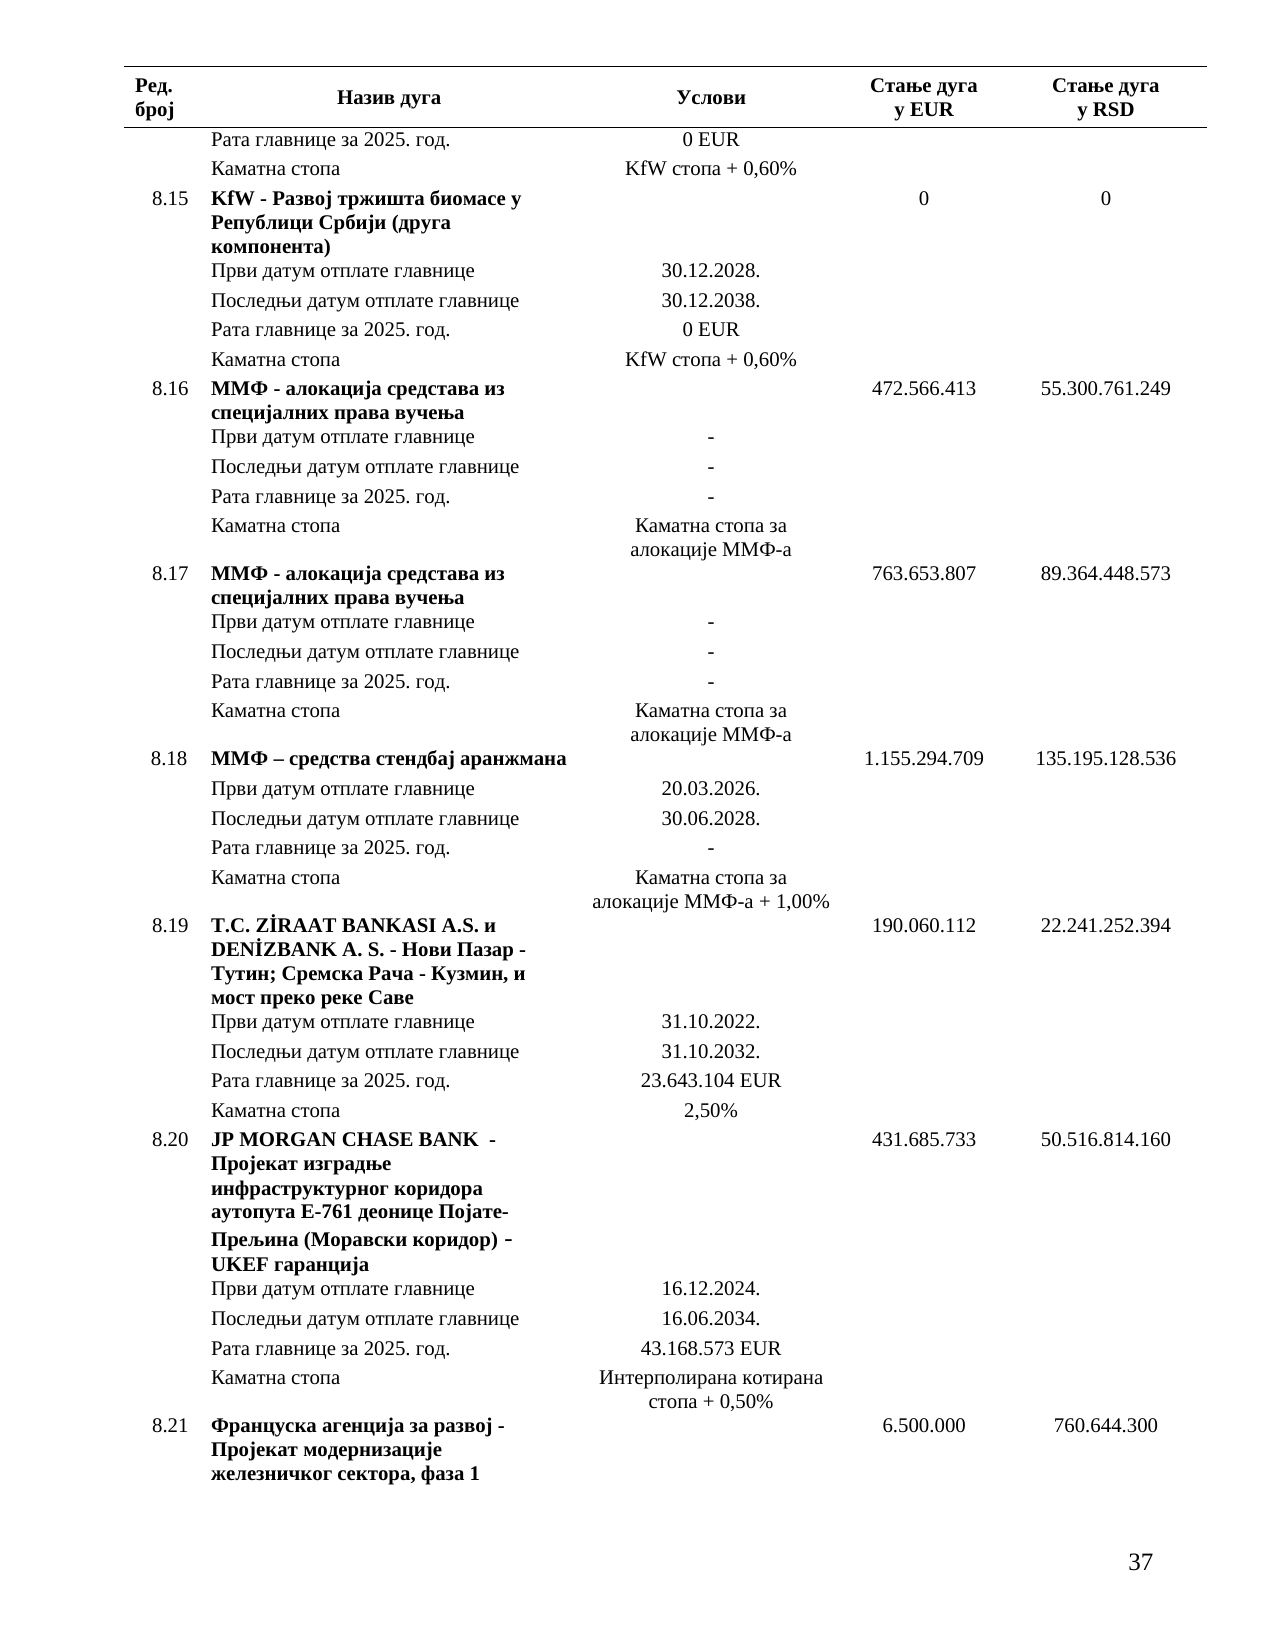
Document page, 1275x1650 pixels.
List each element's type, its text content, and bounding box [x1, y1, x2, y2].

table_header Назив дуга [200, 67, 578, 127]
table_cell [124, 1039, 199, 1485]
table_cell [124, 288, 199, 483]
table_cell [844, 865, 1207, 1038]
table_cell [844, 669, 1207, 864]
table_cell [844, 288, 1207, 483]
table_header Стање дуга у RSD [1004, 67, 1207, 127]
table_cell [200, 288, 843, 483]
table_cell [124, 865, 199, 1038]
table_header Услови [578, 67, 843, 127]
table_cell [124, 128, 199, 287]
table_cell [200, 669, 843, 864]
table_header Стање дуга у EUR [844, 67, 1004, 127]
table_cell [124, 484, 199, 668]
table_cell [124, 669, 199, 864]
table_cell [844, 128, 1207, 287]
table_header Ред. број [124, 67, 199, 127]
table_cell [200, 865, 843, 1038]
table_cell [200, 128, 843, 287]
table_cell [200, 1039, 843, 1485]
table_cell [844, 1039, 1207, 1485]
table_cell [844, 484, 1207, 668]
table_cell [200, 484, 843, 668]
